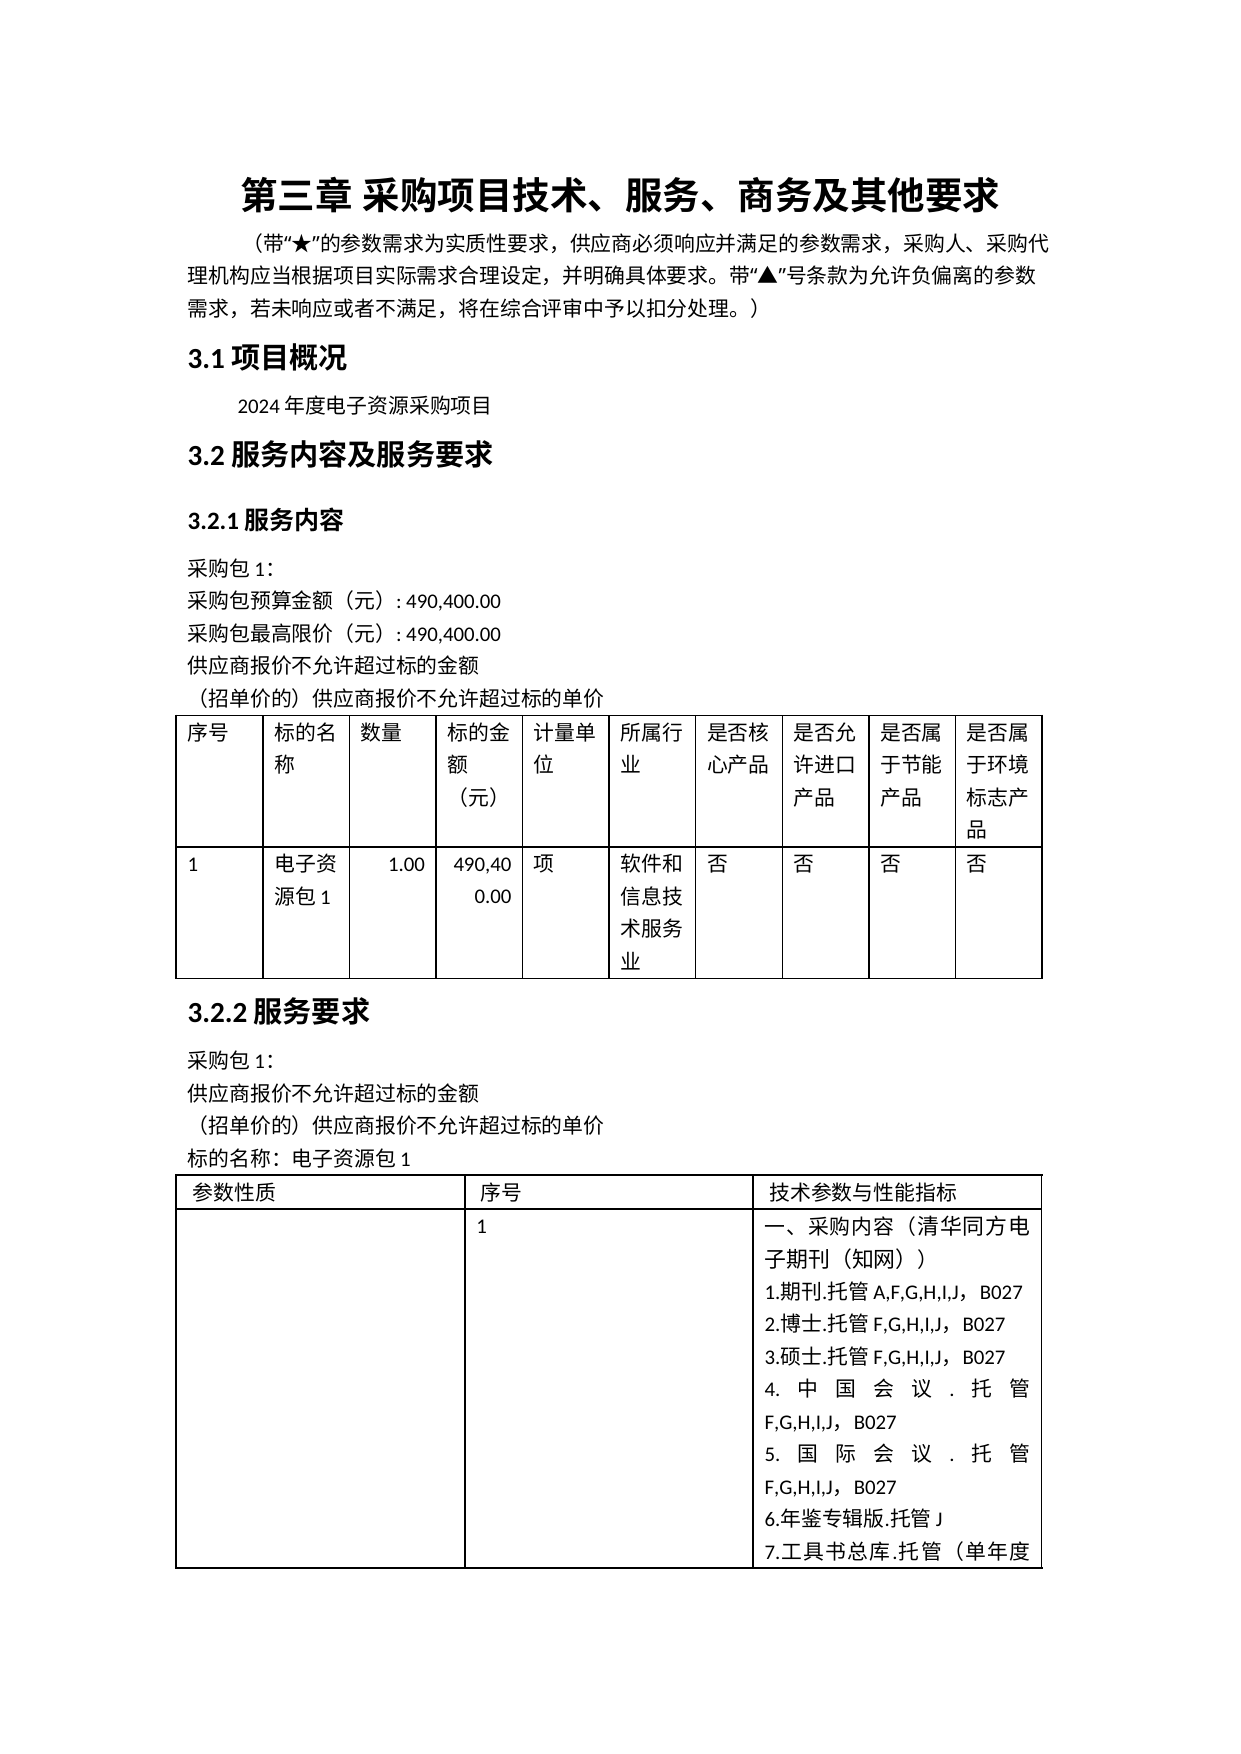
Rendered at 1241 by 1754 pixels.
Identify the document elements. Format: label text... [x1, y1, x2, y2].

text 3.2.2服务要求 [187, 979, 1053, 1044]
table_cell 软件和信息技术服务业 [610, 848, 695, 978]
text 采购包1： [187, 552, 1053, 584]
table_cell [754, 1210, 1041, 1567]
table_cell 490,400.00 [437, 848, 522, 978]
text 2024年度电子资源采购项目 [187, 389, 1053, 422]
text 采购包最高限价（元）: 490,400.00 [187, 617, 1053, 649]
table_header 数量 [350, 716, 435, 846]
table_header 是否属于环境标志产品 [956, 716, 1041, 846]
table_header 是否允许进口产品 [783, 716, 868, 846]
text 3.2.1服务内容 [187, 487, 1053, 552]
table_header 是否属于节能产品 [870, 716, 955, 846]
table_cell 否 [783, 848, 868, 978]
table_header 标的金额 （元） [437, 716, 522, 846]
table_cell 项 [523, 848, 608, 978]
table_cell 1 [177, 848, 262, 978]
text （带“★”的参数需求为实质性要求，供应商必须响应并满足的参数需求，采购人、采购代理机构应当根据项目实际需求合理设定，并明确具体要求。带“▲”号条款为允许负偏离的参数需求，若未响应或者不满足，将在综合评审中予以扣分处理。） [187, 227, 1053, 324]
table_header 是否核心产品 [696, 716, 782, 846]
table_cell 1.00 [350, 848, 435, 978]
table_cell 否 [696, 848, 782, 978]
table_header 标的名称 [264, 716, 349, 846]
table_header 序号 [466, 1176, 752, 1208]
table_cell 否 [870, 848, 955, 978]
text 供应商报价不允许超过标的金额 [187, 649, 1053, 682]
table_header 技术参数与性能指标 [754, 1176, 1041, 1208]
table_header 计量单位 [523, 716, 608, 846]
table_header 所属行业 [610, 716, 695, 846]
text 供应商报价不允许超过标的金额 [187, 1077, 1053, 1109]
text 3.2服务内容及服务要求 [187, 422, 1053, 487]
table_header 参数性质 [177, 1176, 464, 1208]
text （招单价的）供应商报价不允许超过标的单价 [187, 682, 1053, 714]
table_cell 电子资源包1 [264, 848, 349, 978]
text （招单价的）供应商报价不允许超过标的单价 [187, 1109, 1053, 1142]
table_header 序号 [177, 716, 262, 846]
text 3.1项目概况 [187, 324, 1053, 389]
text 采购包预算金额（元）: 490,400.00 [187, 584, 1053, 617]
text 采购包1： [187, 1044, 1053, 1077]
table_cell 1 [466, 1210, 752, 1567]
text 第三章 采购项目技术、服务、商务及其他要求 [187, 162, 1053, 227]
table_cell 否 [956, 848, 1041, 978]
table_cell [177, 1210, 464, 1567]
text 标的名称：电子资源包1 [187, 1142, 1053, 1174]
